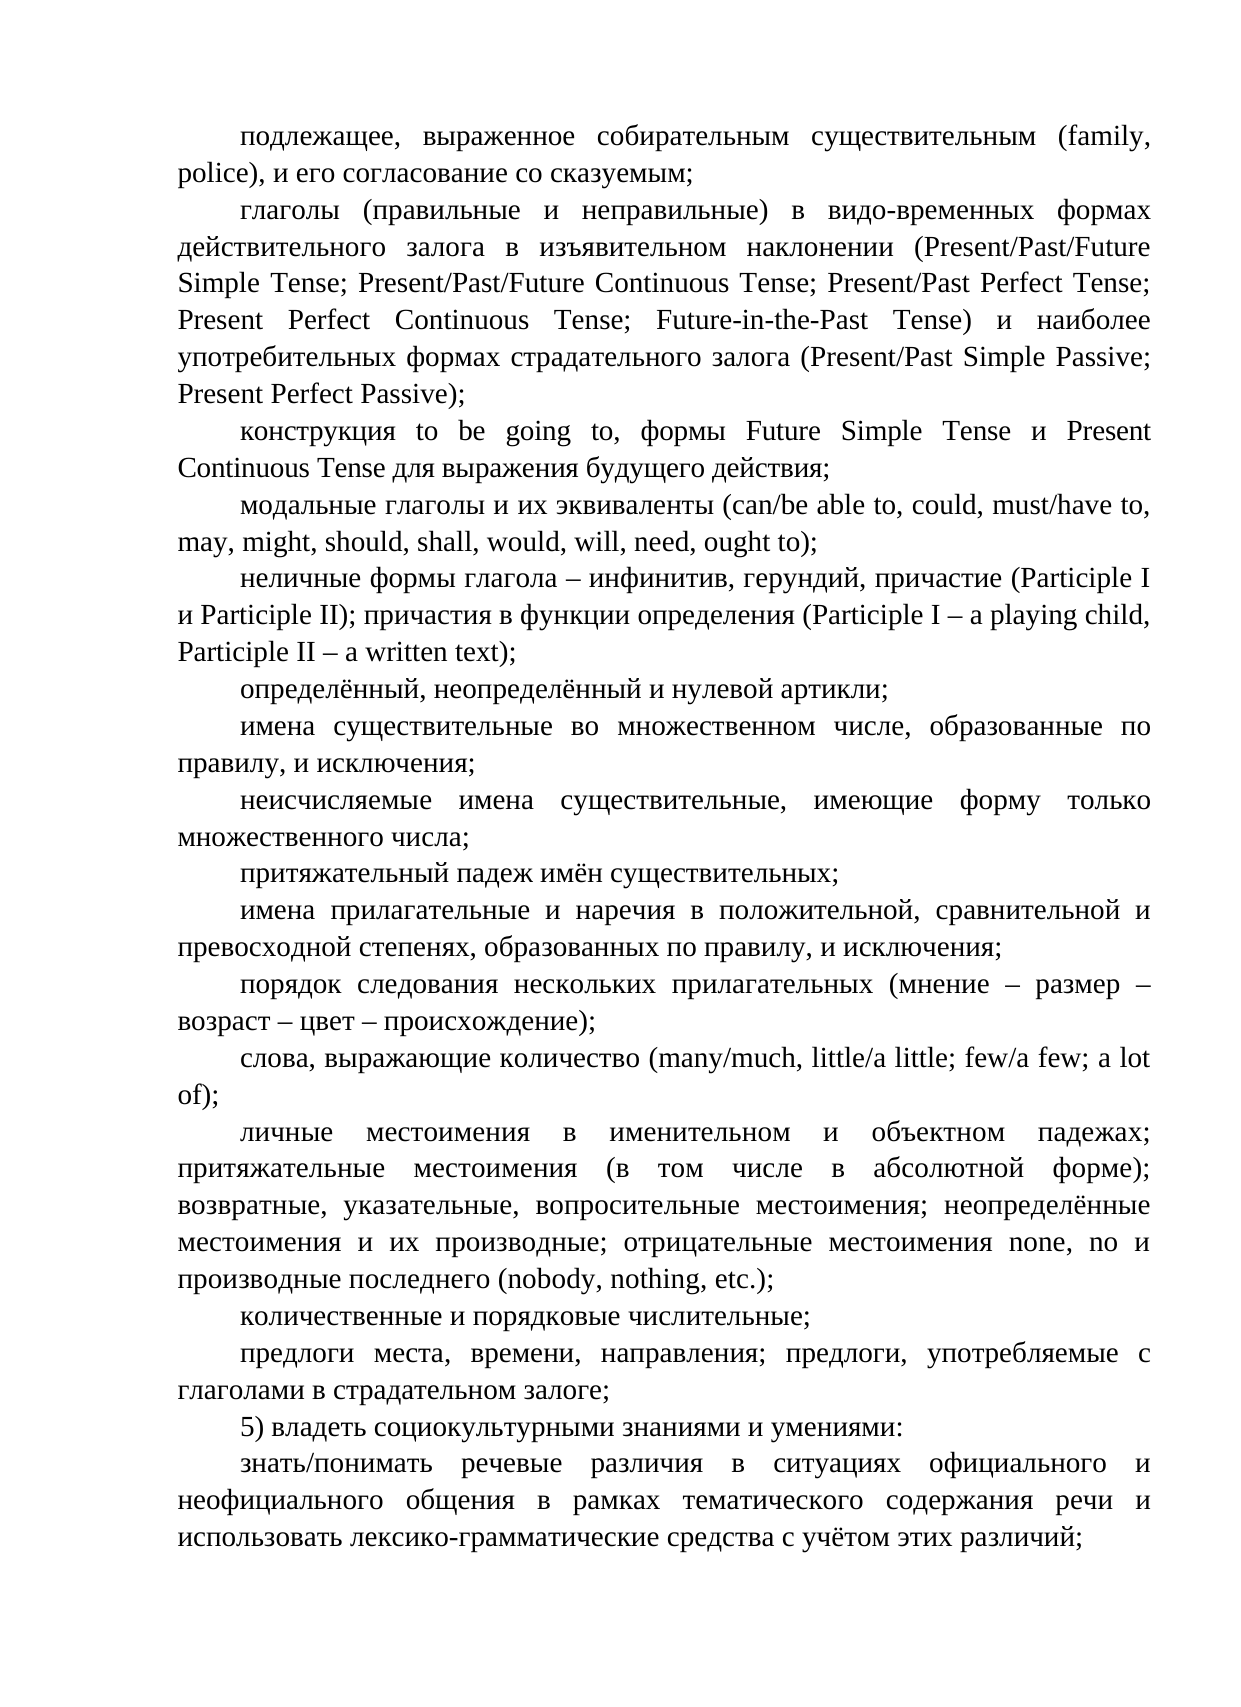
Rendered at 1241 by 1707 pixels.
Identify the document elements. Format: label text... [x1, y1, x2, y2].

text порядок следования нескольких прилагательных (мнение – размер – возраст – цвет – происхождение); [177, 966, 1152, 1037]
text притяжательный падеж имён существительных; [177, 856, 1152, 889]
text знать/понимать речевые различия в ситуациях официального и неофициального общения в рамках тематического содержания речи и использовать лексико-грамматические средства с учётом этих различий; [177, 1446, 1152, 1553]
text конструкция to be going to, формы Future Simple Tense и Present Continuous Tense для выражения будущего действия; [177, 413, 1152, 483]
text предлоги места, времени, направления; предлоги, употребляемые с глаголами в страдательном залоге; [177, 1335, 1152, 1405]
text неличные формы глагола – инфинитив, герундий, причастие (Participle I и Participle II); причастия в функции определения (Participle I – a playing child, Participle II – a written text); [177, 561, 1152, 668]
text глаголы (правильные и неправильные) в видо-временных формах действительного залога в изъявительном наклонении (Present/Past/Future Simple Tense; Present/Past/Future Continuous Tense; Present/Past Perfect Tense; Present Perfect Continuous Tense; Future-in-the-Past Tense) и наиболее употребительных формах страдательного залога (Present/Past Simple Passive; Present Perfect Passive); [177, 192, 1152, 410]
text количественные и порядковые числительные; [177, 1298, 1152, 1332]
text слова, выражающие количество (many/much, little/a little; few/a few; a lot of); [177, 1040, 1152, 1110]
text имена прилагательные и наречия в положительной, сравнительной и превосходной степенях, образованных по правилу, и исключения; [177, 892, 1152, 963]
text 5) владеть социокультурными знаниями и умениями: [177, 1409, 1152, 1442]
text модальные глаголы и их эквиваленты (can/be able to, could, must/have to, may, might, should, shall, would, will, need, ought to); [177, 487, 1152, 557]
text неисчисляемые имена существительные, имеющие форму только множественного числа; [177, 782, 1152, 852]
text подлежащее, выраженное собирательным существительным (family, police), и его согласование со сказуемым; [177, 118, 1152, 188]
text определённый, неопределённый и нулевой артикли; [177, 671, 1152, 705]
text личные местоимения в именительном и объектном падежах; притяжательные местоимения (в том числе в абсолютной форме); возвратные, указательные, вопросительные местоимения; неопределённые местоимения и их производные; отрицательные местоимения none, no и производные последнего (nobody, nothing, etc.); [177, 1114, 1152, 1295]
text имена существительные во множественном числе, образованные по правилу, и исключения; [177, 708, 1152, 778]
